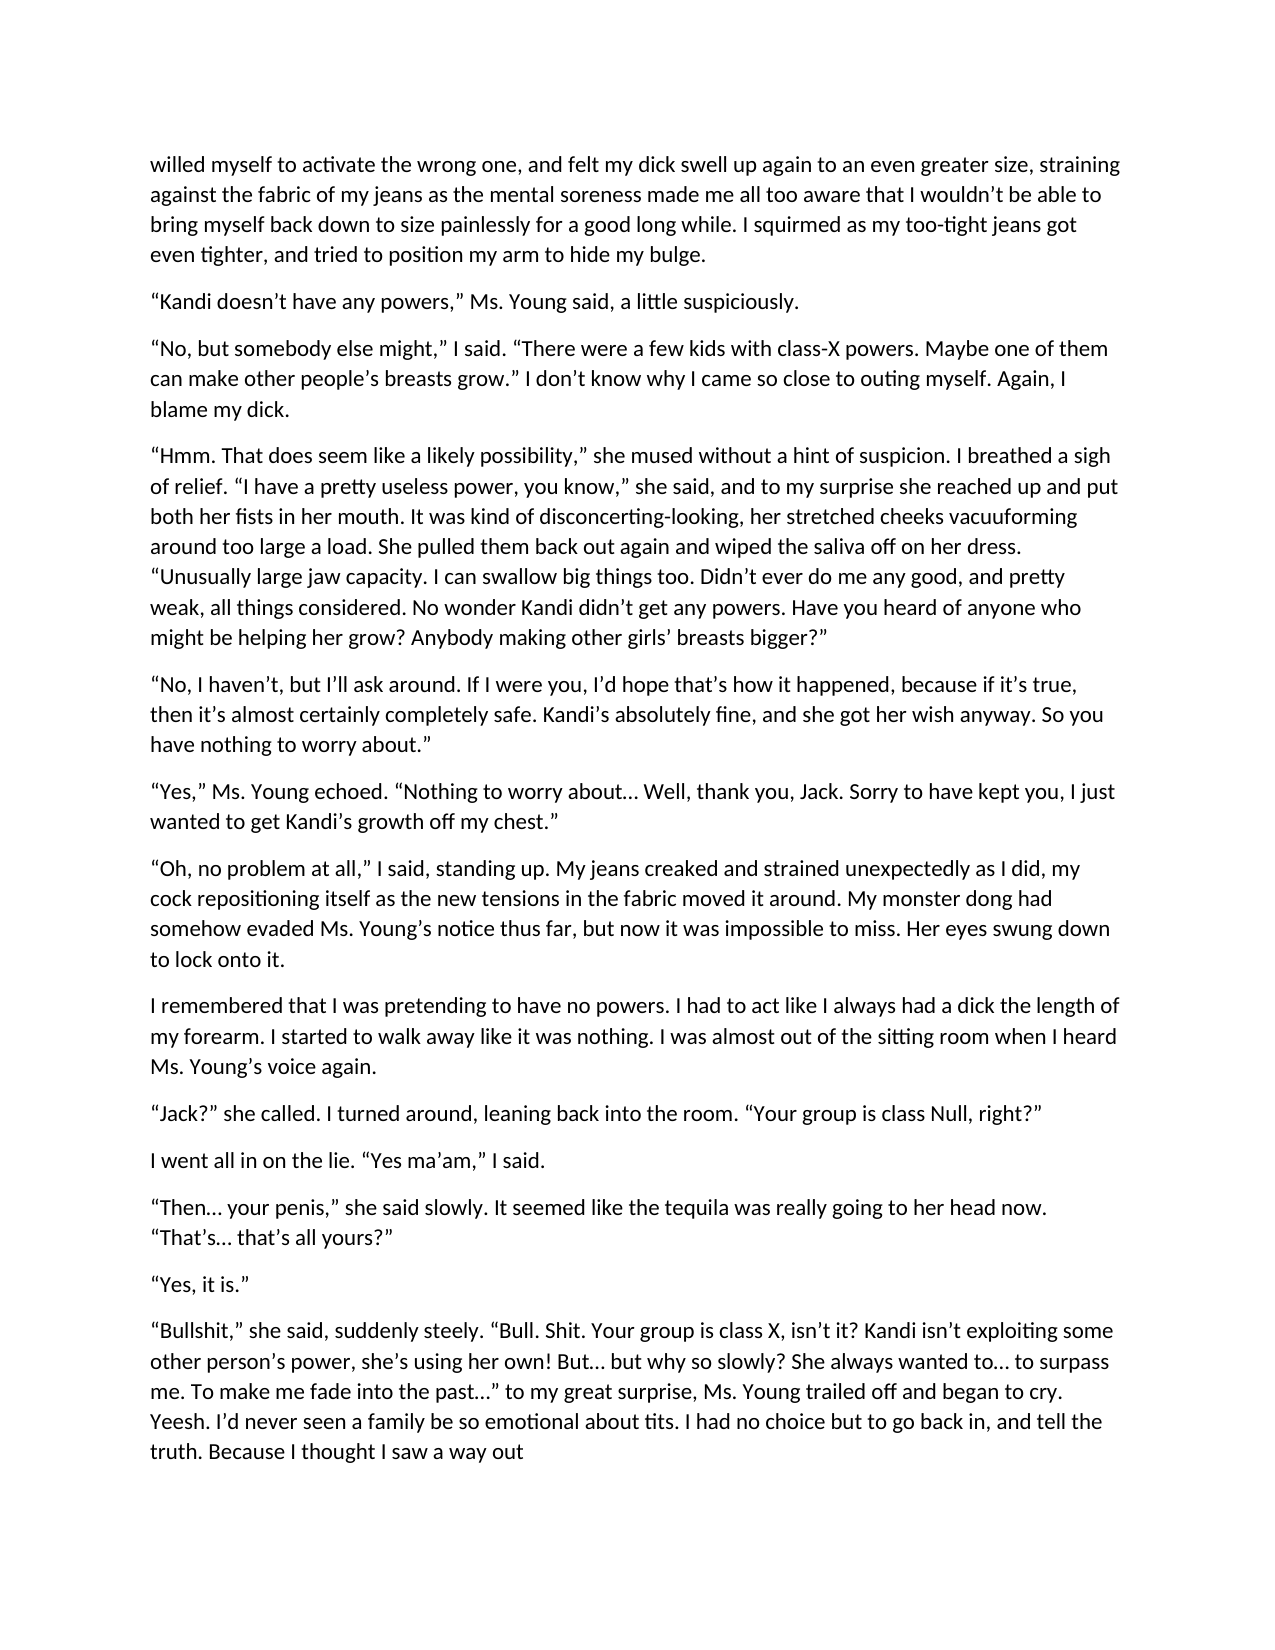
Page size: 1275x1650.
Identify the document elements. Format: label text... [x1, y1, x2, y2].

text “Bullshit,” she said, suddenly steely. “Bull. Shit. Your group is class X, isn’t it? Kandi isn’t exploiting some other person’s power, she’s using her own! But… but why so slowly? She always wanted to… to surpass me. To make me fade into the past…” to my great surprise, Ms. Young trailed off and began to cry. Yeesh. I’d never seen a family be so emotional about tits. I had no choice but to go back in, and tell the truth. Because I thought I saw a way out [150, 1317, 1125, 1466]
text “Yes,” Ms. Young echoed. “Nothing to worry about… Well, thank you, Jack. Sorry to have kept you, I just wanted to get Kandi’s growth off my chest.” [150, 777, 1125, 835]
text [150, 150, 1125, 269]
text “Hmm. That does seem like a likely possibility,” she mused without a hint of suspicion. I breathed a sigh of relief. “I have a pretty useless power, you know,” she said, and to my surprise she reached up and put both her fists in her mouth. It was kind of disconcerting-looking, her stretched cheeks vacuuforming around too large a load. She pulled them back out again and wiped the saliva off on her dress. “Unusually large jaw capacity. I can swallow big things too. Didn’t ever do me any good, and pretty weak, all things considered. No wonder Kandi didn’t get any powers. Have you heard of anyone who might be helping her grow? Anybody making other girls’ breasts bigger?” [150, 442, 1125, 651]
text “No, I haven’t, but I’ll ask around. If I were you, I’d hope that’s how it happened, because if it’s true, then it’s almost certainly completely safe. Kandi’s absolutely fine, and she got her wish anyway. So you have nothing to worry about.” [150, 670, 1125, 758]
text “Kandi doesn’t have any powers,” Ms. Young said, a little suspiciously. [150, 287, 1125, 316]
text I remembered that I was pretending to have no powers. I had to act like I always had a dick the length of my forearm. I started to walk away like it was nothing. I was almost out of the sitting room when I heard Ms. Young’s voice again. [150, 992, 1125, 1080]
text “Jack?” she called. I turned around, leaning back into the room. “Your group is class Null, right?” [150, 1099, 1125, 1127]
text “Oh, no problem at all,” I said, standing up. My jeans creaked and strained unexpectedly as I did, my cock repositioning itself as the new tensions in the fabric moved it around. My monster dong had somehow evaded Ms. Young’s notice thus far, but now it was impossible to miss. Her eyes swung down to lock onto it. [150, 854, 1125, 973]
text “Then… your penis,” she said slowly. It seemed like the tequila was really going to her head now. “That’s… that’s all yours?” [150, 1193, 1125, 1251]
text I went all in on the lie. “Yes ma’am,” I said. [150, 1146, 1125, 1174]
text “Yes, it is.” [150, 1270, 1125, 1298]
text “No, but somebody else might,” I said. “There were a few kids with class-X powers. Maybe one of them can make other people’s breasts grow.” I don’t know why I came so close to outing myself. Again, I blame my dick. [150, 334, 1125, 423]
